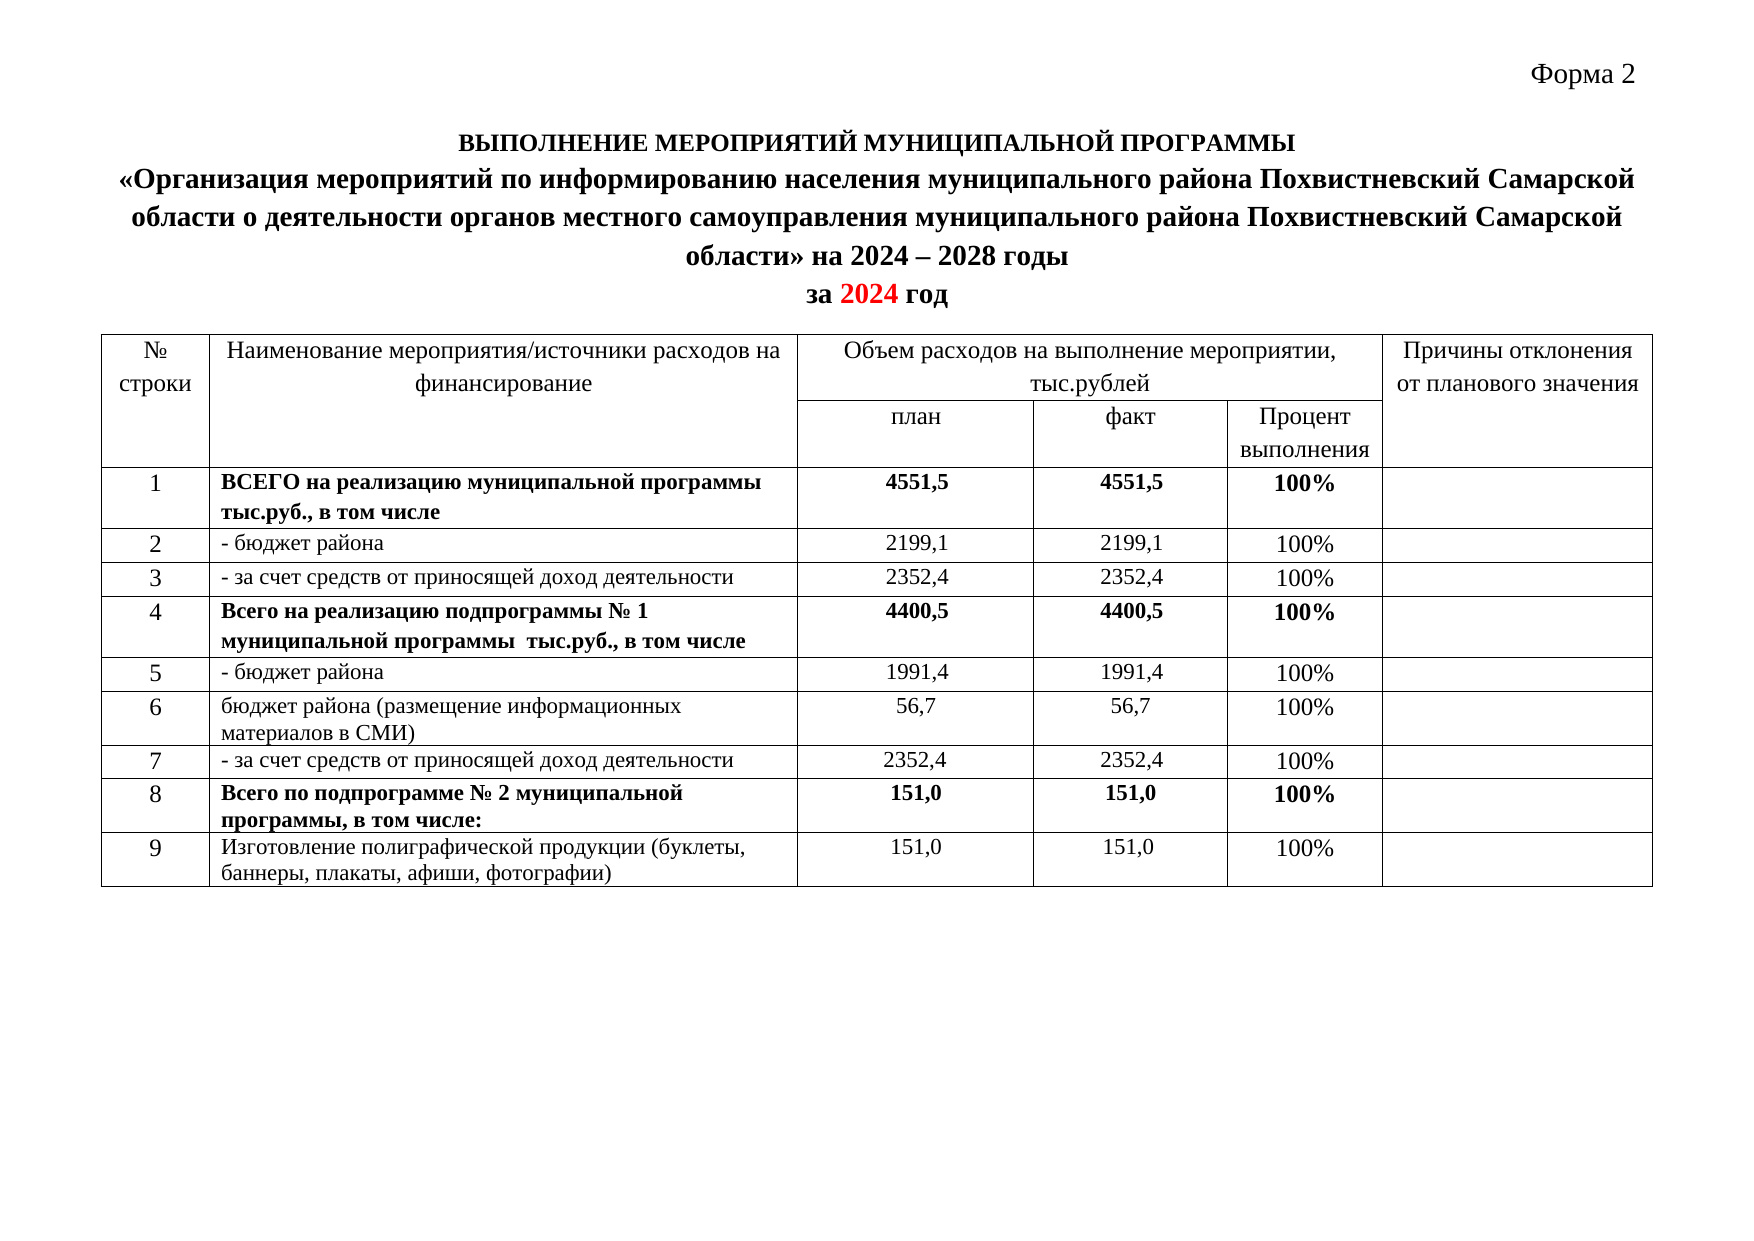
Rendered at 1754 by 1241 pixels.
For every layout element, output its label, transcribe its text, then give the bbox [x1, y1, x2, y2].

table_cell - бюджет района [210, 658, 797, 691]
table_cell [1383, 779, 1652, 832]
table_cell 100% [1228, 658, 1382, 691]
table_cell план [798, 401, 1033, 467]
table_cell 2199,1 [1034, 529, 1227, 562]
table_cell 100% [1228, 468, 1382, 528]
table_cell - за счет средств от приносящей доход деятельности [210, 746, 797, 778]
table_cell [1383, 658, 1652, 691]
table_cell 151,0 [1034, 833, 1227, 886]
text Форма 2 [118, 56, 1636, 90]
table_cell 100% [1228, 563, 1382, 596]
table_cell 4400,5 [798, 597, 1033, 657]
table_cell 151,0 [1034, 779, 1227, 832]
table_cell 2352,4 [1034, 563, 1227, 596]
table_cell [1383, 692, 1652, 745]
table_cell [1383, 563, 1652, 596]
table_cell 3 [102, 563, 209, 596]
table_cell [1383, 529, 1652, 562]
table_header Наименование мероприятия/источники расходов на финансирование [210, 335, 797, 467]
table_cell ВСЕГО на реализацию муниципальной программы тыс.руб., в том числе [210, 468, 797, 528]
table_cell [1383, 468, 1652, 528]
table_cell 2352,4 [1034, 746, 1227, 778]
table_cell 100% [1228, 597, 1382, 657]
table_cell [1383, 833, 1652, 886]
table_cell 100% [1228, 779, 1382, 832]
table_cell 56,7 [1034, 692, 1227, 745]
table_cell 4551,5 [1034, 468, 1227, 528]
table_cell Изготовление полиграфической продукции (буклеты, баннеры, плакаты, афиши, фотографии) [210, 833, 797, 886]
table_cell факт [1034, 401, 1227, 467]
table_cell 2199,1 [798, 529, 1033, 562]
table_cell 151,0 [798, 833, 1033, 886]
table_cell 1991,4 [1034, 658, 1227, 691]
table_cell Всего по подпрограмме № 2 муниципальной программы, в том числе: [210, 779, 797, 832]
table_cell Всего на реализацию подпрограммы № 1 муниципальной программы тыс.руб., в том числе [210, 597, 797, 657]
table_cell 56,7 [798, 692, 1033, 745]
table_cell [1383, 746, 1652, 778]
table_cell 4551,5 [798, 468, 1033, 528]
table_cell 151,0 [798, 779, 1033, 832]
table_cell 100% [1228, 692, 1382, 745]
table_cell 100% [1228, 833, 1382, 886]
table_cell 1 [102, 468, 209, 528]
table_cell 4400,5 [1034, 597, 1227, 657]
table_cell 100% [1228, 746, 1382, 778]
table_cell Процент выполнения [1228, 401, 1382, 467]
table_cell - за счет средств от приносящей доход деятельности [210, 563, 797, 596]
table_cell 4 [102, 597, 209, 657]
table_header Причины отклонения от планового значения [1383, 335, 1652, 467]
text за 2024 год [118, 276, 1636, 310]
table_cell 7 [102, 746, 209, 778]
table_header Объем расходов на выполнение мероприятии, тыс.рублей [798, 335, 1382, 400]
table_cell 5 [102, 658, 209, 691]
table_cell - бюджет района [210, 529, 797, 562]
table_cell 2352,4 [798, 563, 1033, 596]
text «Организация мероприятий по информированию населения муниципального района Похвистневский Самарской области о деятельности органов местного самоуправления муниципального района Похвистневский Самарской области» на 2024 – 2028 годы [118, 161, 1636, 271]
table_cell 2 [102, 529, 209, 562]
table_cell 1991,4 [798, 658, 1033, 691]
table_cell [1383, 597, 1652, 657]
table_header № строки [102, 335, 209, 467]
table_cell бюджет района (размещение информационных материалов в СМИ) [210, 692, 797, 745]
table_cell 6 [102, 692, 209, 745]
text ВЫПОЛНЕНИЕ МЕРОПРИЯТИЙ МУНИЦИПАЛЬНОЙ ПРОГРАММЫ [118, 128, 1636, 157]
table_cell 8 [102, 779, 209, 832]
table_cell 2352,4 [798, 746, 1033, 778]
table_cell 9 [102, 833, 209, 886]
table_cell 100% [1228, 529, 1382, 562]
